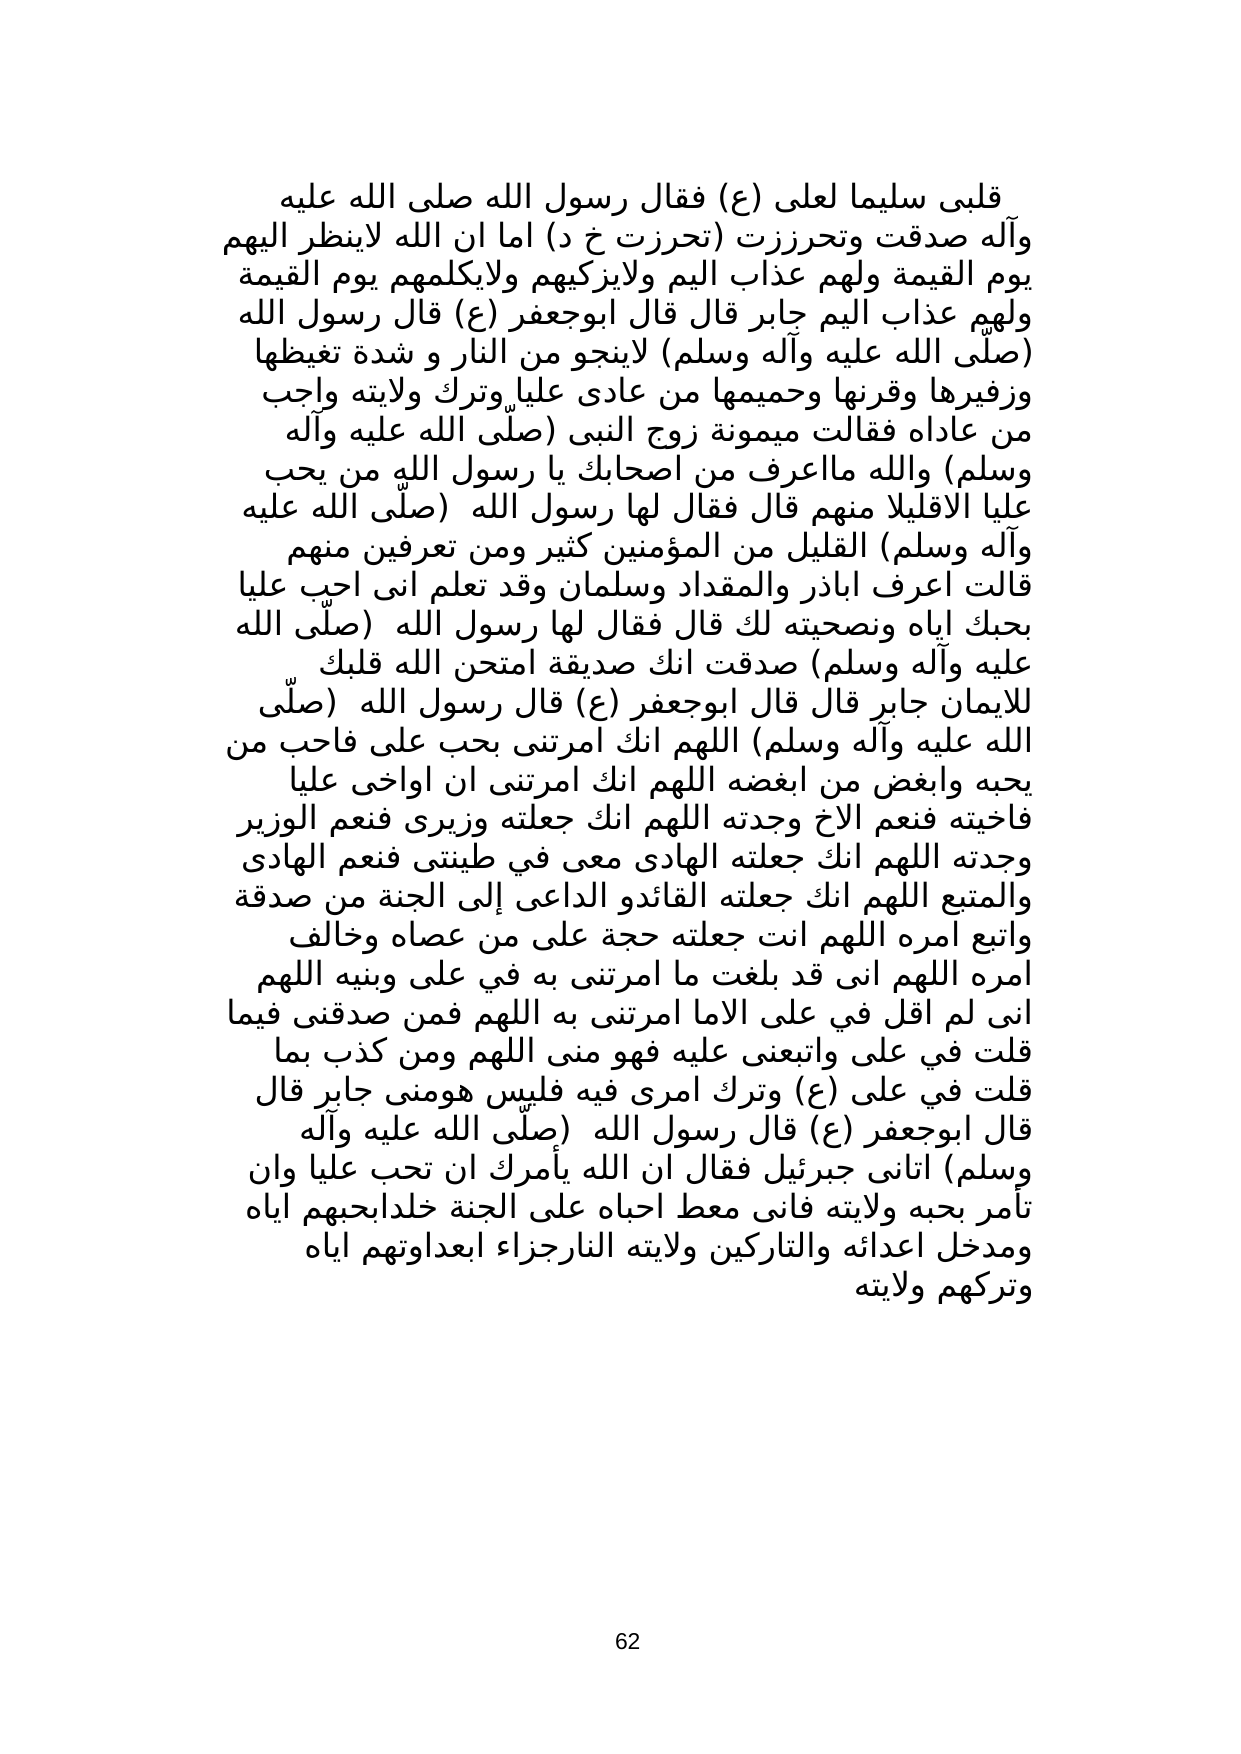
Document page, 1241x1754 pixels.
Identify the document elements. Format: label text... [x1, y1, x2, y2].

text قلبى سليما لعلى (ع) فقال رسول الله صلى الله عليه وآله صدقت وتحرززت (تحرزت خ د) اما ان الله لاينظر اليهم يوم القيمة ولهم عذاب اليم ولايزكيهم ولايكلمهم يوم القيمة ولهم عذاب اليم جابر قال قال ابوجعفر (ع) قال رسول الله (صلّى الله عليه وآله وسلم) لاينجو من النار و شدة تغيظها وزفيرها وقرنها وحميمها من عادى عليا وترك ولايته واجب من عاداه فقالت ميمونة زوج النبى (صلّى الله عليه وآله وسلم) والله مااعرف من اصحابك يا رسول الله من يحب عليا الاقليلا منهم قال فقال لها رسول الله (صلّى الله عليه وآله وسلم) القليل من المؤمنين كثير ومن تعرفين منهم قالت اعرف اباذر والمقداد وسلمان وقد تعلم انى احب عليا بحبك اياه ونصحيته لك قال فقال لها رسول الله (صلّى الله عليه وآله وسلم) صدقت انك صديقة امتحن الله قلبك للايمان جابر قال قال ابوجعفر (ع) قال رسول الله (صلّى الله عليه وآله وسلم) اللهم انك امرتنى بحب على فاحب من يحبه وابغض من ابغضه اللهم انك امرتنى ان اواخى عليا فاخيته فنعم الاخ وجدته اللهم انك جعلته وزيرى فنعم الوزير وجدته اللهم انك جعلته الهادى معى في طينتى فنعم الهادى والمتبع اللهم انك جعلته القائدو الداعى إلى الجنة من صدقة واتبع امره اللهم انت جعلته حجة على من عصاه وخالف امره اللهم انى قد بلغت ما امرتنى به في على وبنيه اللهم انى لم اقل في على الاما امرتنى به اللهم فمن صدقنى فيما قلت في على واتبعنى عليه فهو منى اللهم ومن كذب بما قلت في على (ع) وترك امرى فيه فليس هومنى جابر قال قال ابوجعفر (ع) قال رسول الله (صلّى الله عليه وآله وسلم) اتانى جبرئيل فقال ان الله يأمرك ان تحب عليا وان تأمر بحبه ولايته فانى معط احباه على الجنة خلدابحبهم اياه ومدخل اعدائه والتاركين ولايته النارجزاء ابعداوتهم اياه وتركهم ولايته [222, 177, 1033, 1304]
